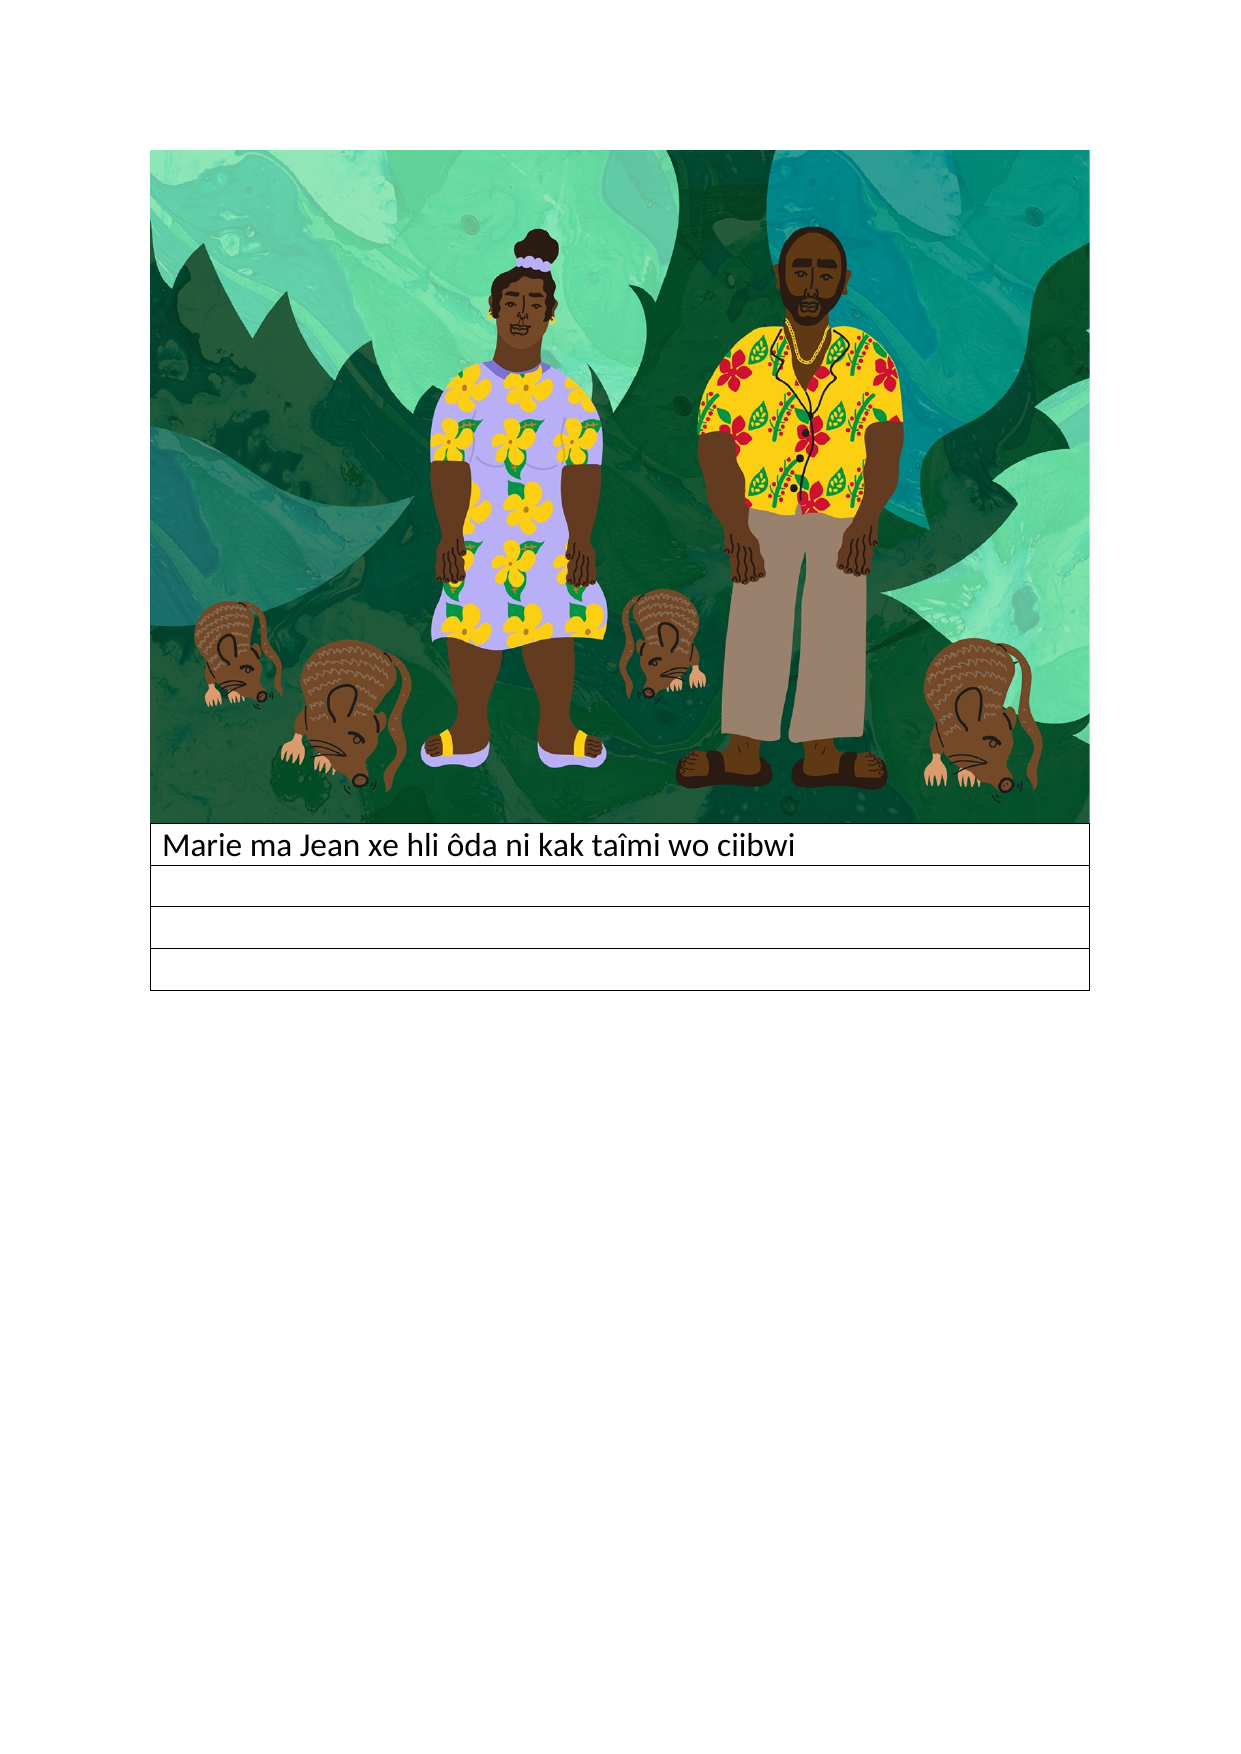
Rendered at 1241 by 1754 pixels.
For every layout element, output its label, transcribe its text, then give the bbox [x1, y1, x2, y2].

picture [150, 150, 1090, 823]
table_cell [151, 949, 1089, 990]
table_cell [151, 907, 1089, 948]
table_cell [151, 866, 1089, 906]
table_header Marie ma Jean xe hli ôda ni kak taîmi wo ciibwi [151, 824, 1089, 864]
